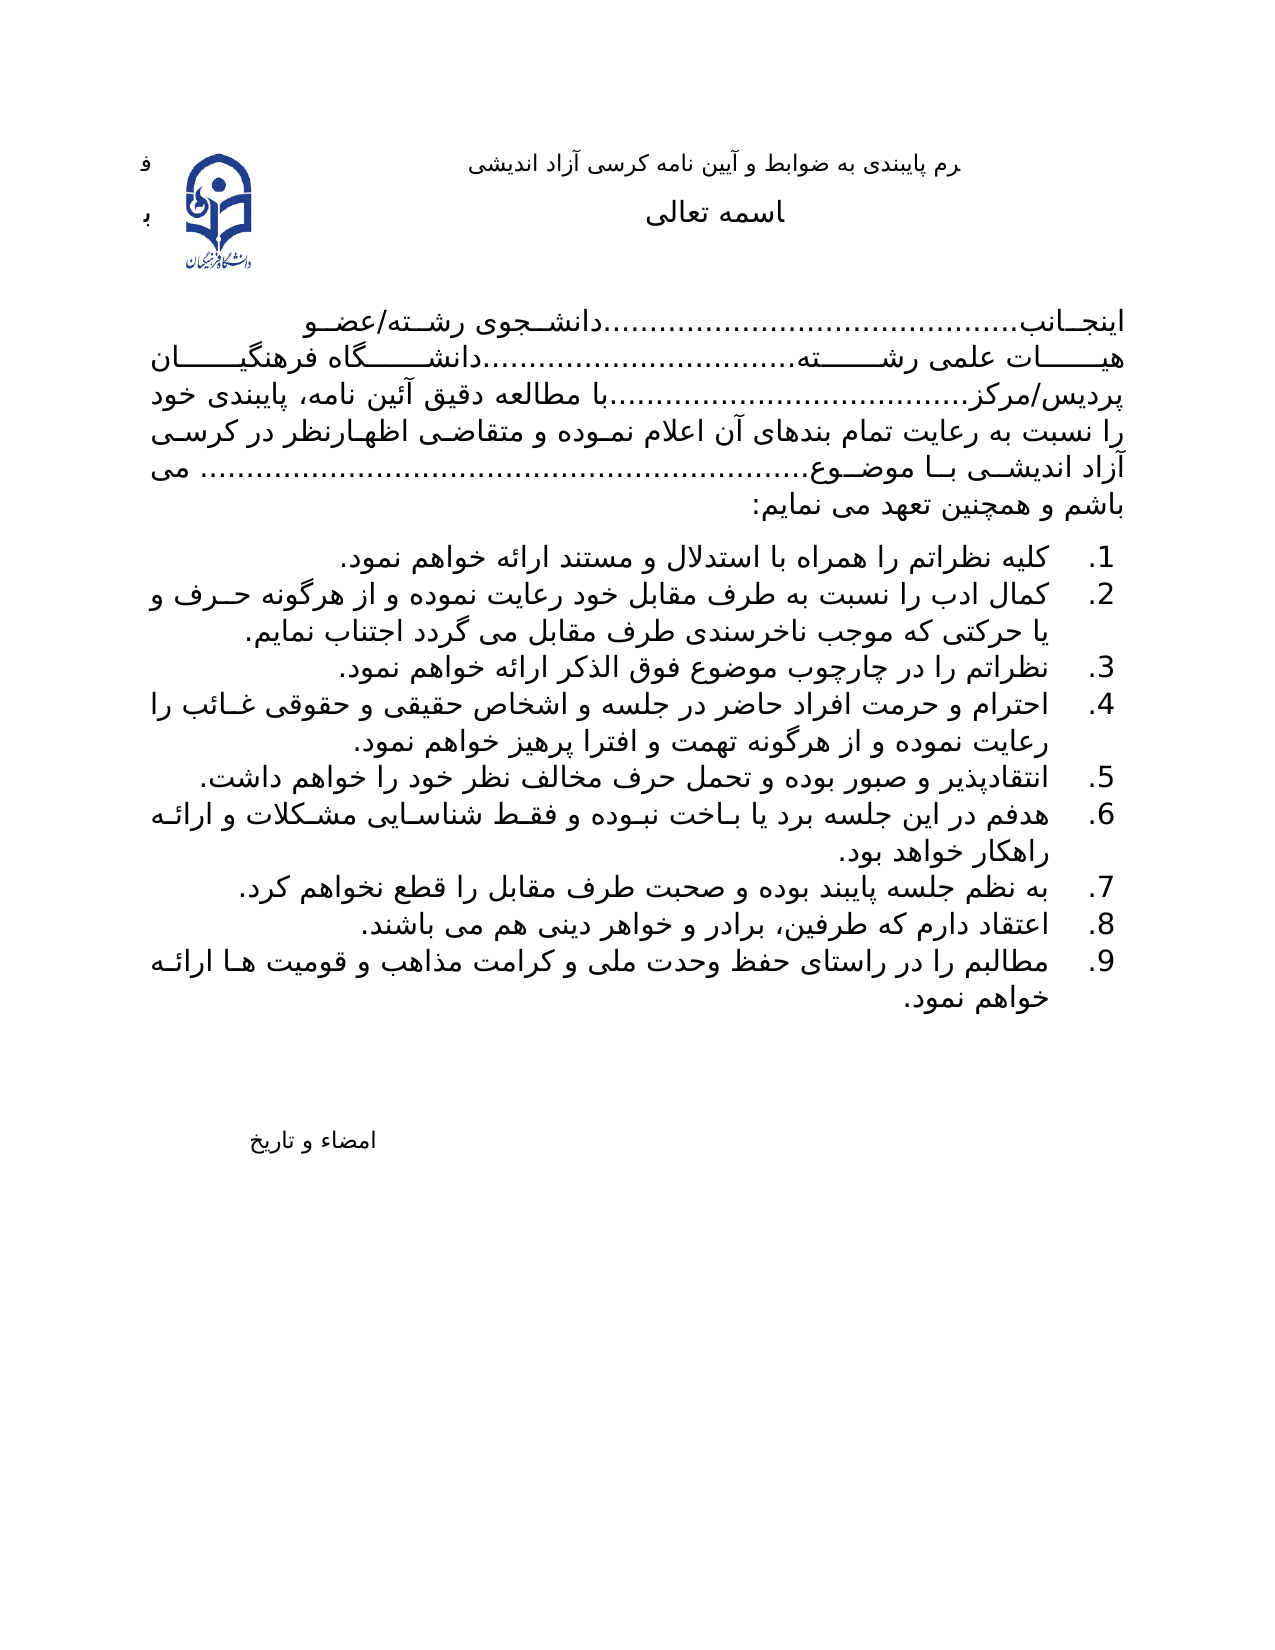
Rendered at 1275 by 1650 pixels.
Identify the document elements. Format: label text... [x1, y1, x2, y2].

text باسمه تعالی [285, 195, 1125, 229]
text فرم پایبندی به ضوابط و آیین نامه کرسی آزاد اندیشی [285, 150, 1125, 177]
list کمال ادب را نسبت به طرف مقابل خود رعایت نموده و از هرگونه حرف و یا حرکتی که موجب ناخرسندی طرف مقابل می گردد اجتناب نمایم. [150, 577, 1087, 648]
list کلیه نظراتم را همراه با استدلال و مستند ارائه خواهم نمود. [150, 541, 1087, 574]
picture [150, 150, 285, 291]
text اینجانب.............................................دانشجوی رشته/عضو هیات علمی رشته..................................دانشگاه فرهنگیان پردیس/مرکز.......................................با مطالعه دقیق آئین نامه، پایبندی خود را نسبت به رعایت تمام بندهای آن اعلام نموده و متقاضی اظهارنظر در کرسی آزاد اندیشی با موضوع.................................................................. می باشم و همچنین تعهد می نمایم: [150, 304, 1125, 521]
list اعتقاد دارم که طرفین، برادر و خواهر دینی هم می باشند. [150, 907, 1087, 941]
list انتقادپذیر و صبور بوده و تحمل حرف مخالف نظر خود را خواهم داشت. [150, 761, 1087, 794]
list مطالبم را در راستای حفظ وحدت ملی و کرامت مذاهب و قومیت ها ارائه خواهم نمود. [150, 944, 1087, 1014]
list هدفم در این جلسه برد یا باخت نبوده و فقط شناسایی مشکلات و ارائه راهکار خواهد بود. [150, 797, 1087, 868]
list نظراتم را در چارچوب موضوع فوق الذکر ارائه خواهم نمود. [150, 651, 1087, 684]
text امضاء و تاریخ [150, 1128, 1125, 1154]
list به نظم جلسه پایبند بوده و صحبت طرف مقابل را قطع نخواهم کرد. [150, 871, 1087, 904]
list احترام و حرمت افراد حاضر در جلسه و اشخاص حقیقی و حقوقی غائب را رعایت نموده و از هرگونه تهمت و افترا پرهیز خواهم نمود. [150, 687, 1087, 758]
